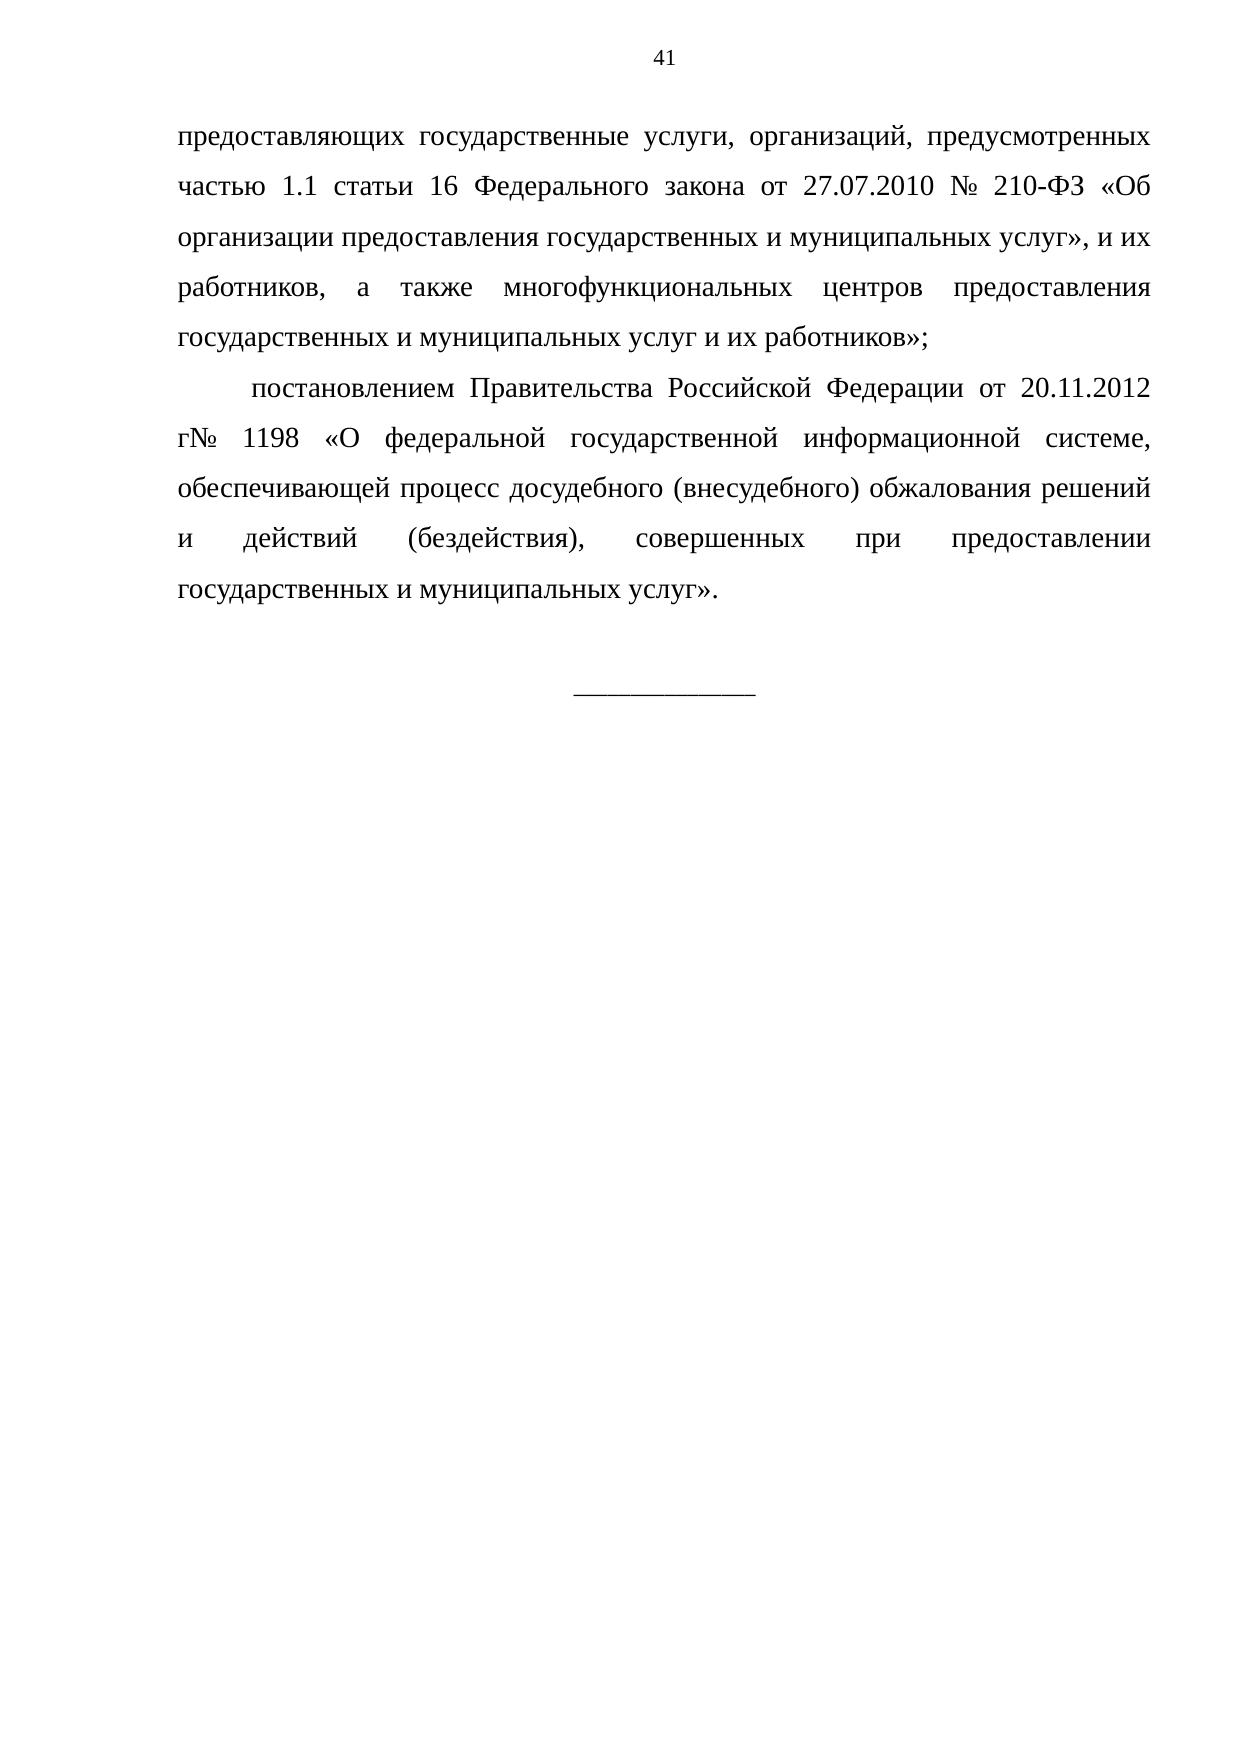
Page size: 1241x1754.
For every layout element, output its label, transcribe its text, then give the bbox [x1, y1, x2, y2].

text ________________ [177, 671, 1152, 699]
text постановлением Правительства Российской Федерации от 20.11.2012 г№ 1198 «О федеральной государственной информационной системе, обеспечивающей процесс досудебного (внесудебного) обжалования решений и действий (бездействия), совершенных при предоставлении государственных и муниципальных услуг». [177, 370, 1152, 604]
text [177, 118, 1152, 353]
